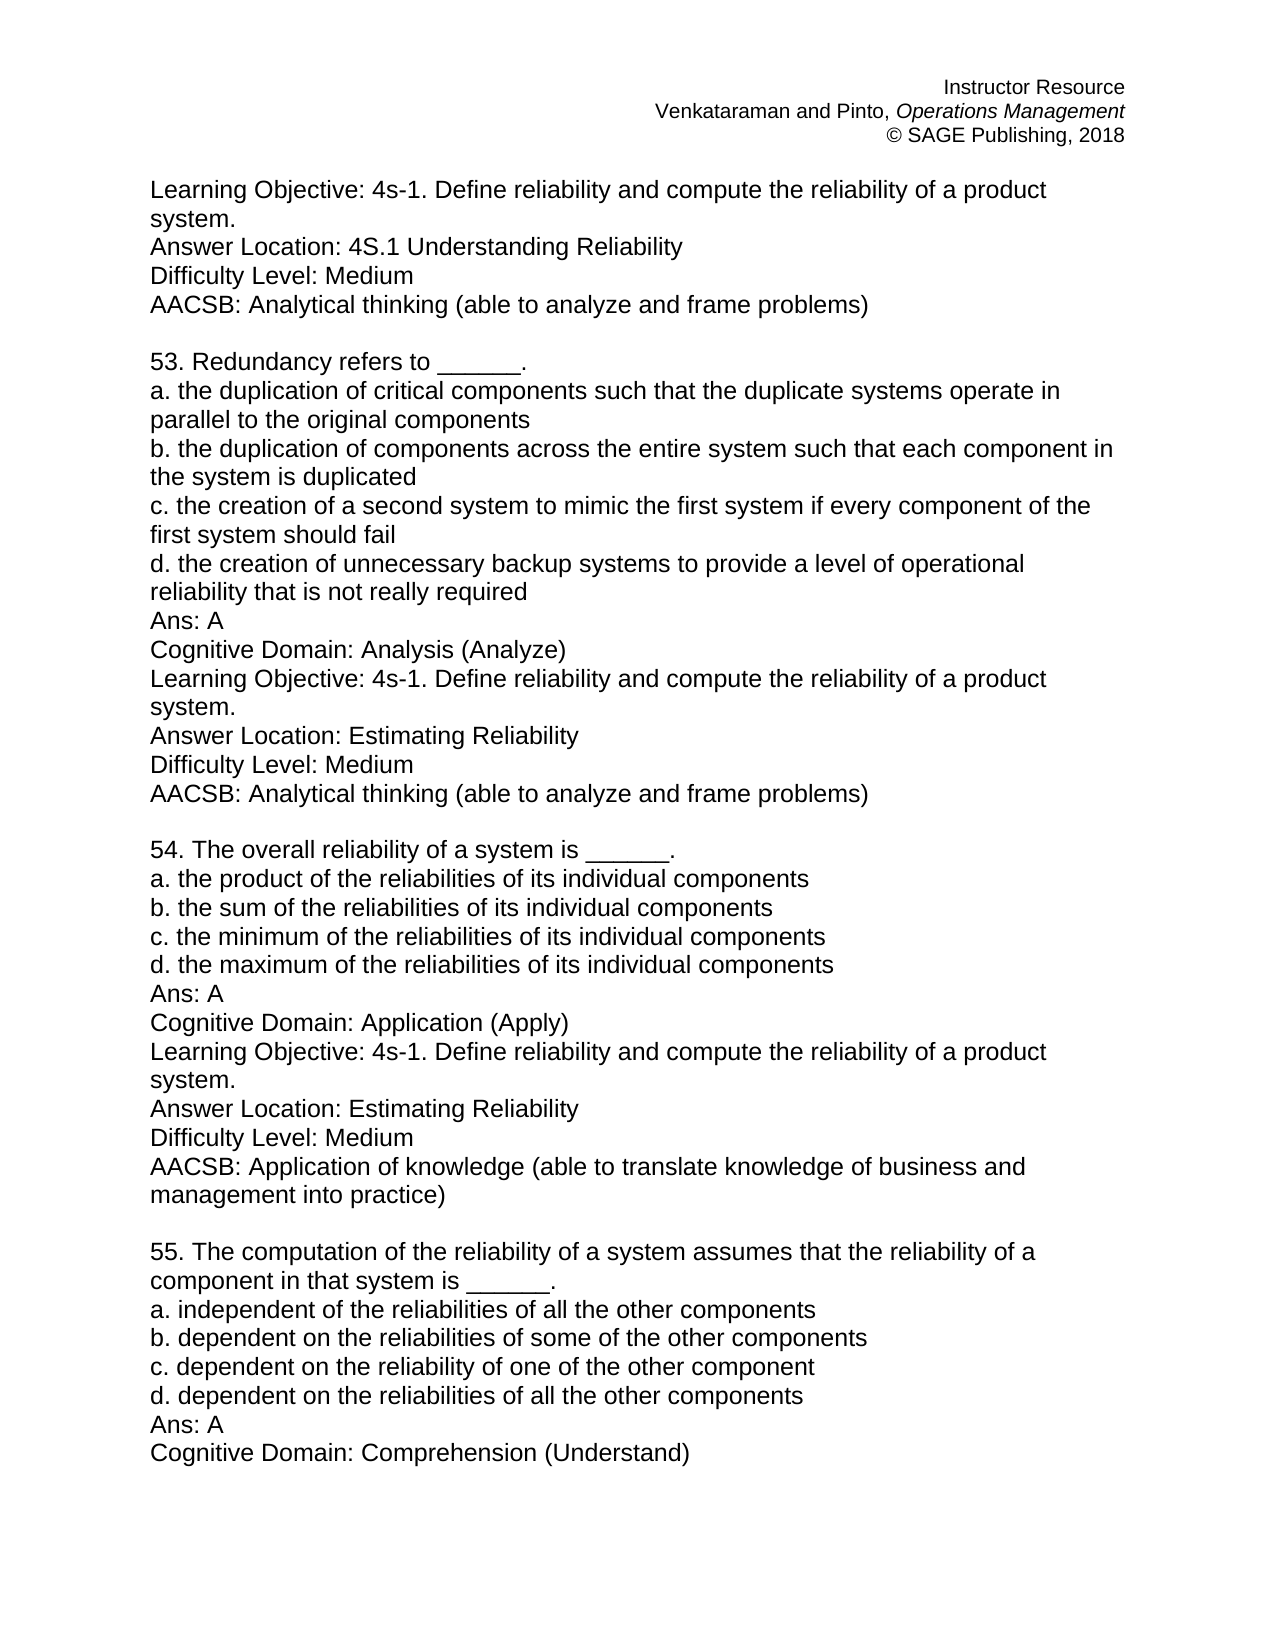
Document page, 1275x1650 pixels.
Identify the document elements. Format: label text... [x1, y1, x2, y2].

text Difficulty Level: Medium [150, 261, 1125, 290]
text b. the sum of the reliabilities of its individual components [150, 893, 1125, 922]
text a. the product of the reliabilities of its individual components [150, 864, 1125, 893]
text AACSB: Analytical thinking (able to analyze and frame problems) [150, 779, 1125, 807]
text Cognitive Domain: Analysis (Analyze) [150, 635, 1125, 664]
text Answer Location: Estimating Reliability [150, 721, 1125, 750]
text Difficulty Level: Medium [150, 750, 1125, 779]
text Ans: A [150, 606, 1125, 635]
text Learning Objective: 4s-1. Define reliability and compute the reliability of a product system. [150, 664, 1125, 721]
text Ans: A [150, 979, 1125, 1008]
text d. the creation of unnecessary backup systems to provide a level of operational reliability that is not really required [150, 549, 1125, 606]
text AACSB: Analytical thinking (able to analyze and frame problems) [150, 290, 1125, 319]
text Cognitive Domain: Application (Apply) [150, 1008, 1125, 1037]
text Answer Location: 4S.1 Understanding Reliability [150, 232, 1125, 261]
text c. the creation of a second system to mimic the first system if every component of the first system should fail [150, 491, 1125, 549]
text d. the maximum of the reliabilities of its individual components [150, 950, 1125, 979]
text Ans: A [150, 1410, 1125, 1438]
text b. the duplication of components across the entire system such that each component in the system is duplicated [150, 434, 1125, 491]
text b. dependent on the reliabilities of some of the other components [150, 1323, 1125, 1352]
text c. the minimum of the reliabilities of its individual components [150, 922, 1125, 950]
text 53. Redundancy refers to ______. [150, 347, 1125, 376]
text Learning Objective: 4s-1. Define reliability and compute the reliability of a product system. [150, 1037, 1125, 1094]
text Learning Objective: 4s-1. Define reliability and compute the reliability of a product system. [150, 175, 1125, 232]
text Answer Location: Estimating Reliability [150, 1094, 1125, 1123]
text a. independent of the reliabilities of all the other components [150, 1295, 1125, 1323]
text d. dependent on the reliabilities of all the other components [150, 1381, 1125, 1410]
text Cognitive Domain: Comprehension (Understand) [150, 1438, 1125, 1467]
text Difficulty Level: Medium [150, 1123, 1125, 1152]
text a. the duplication of critical components such that the duplicate systems operate in parallel to the original components [150, 376, 1125, 434]
text 54. The overall reliability of a system is ______. [150, 835, 1125, 864]
text AACSB: Application of knowledge (able to translate knowledge of business and management into practice) [150, 1152, 1125, 1209]
text c. dependent on the reliability of one of the other component [150, 1352, 1125, 1381]
text 55. The computation of the reliability of a system assumes that the reliability of a component in that system is ______. [150, 1237, 1125, 1295]
